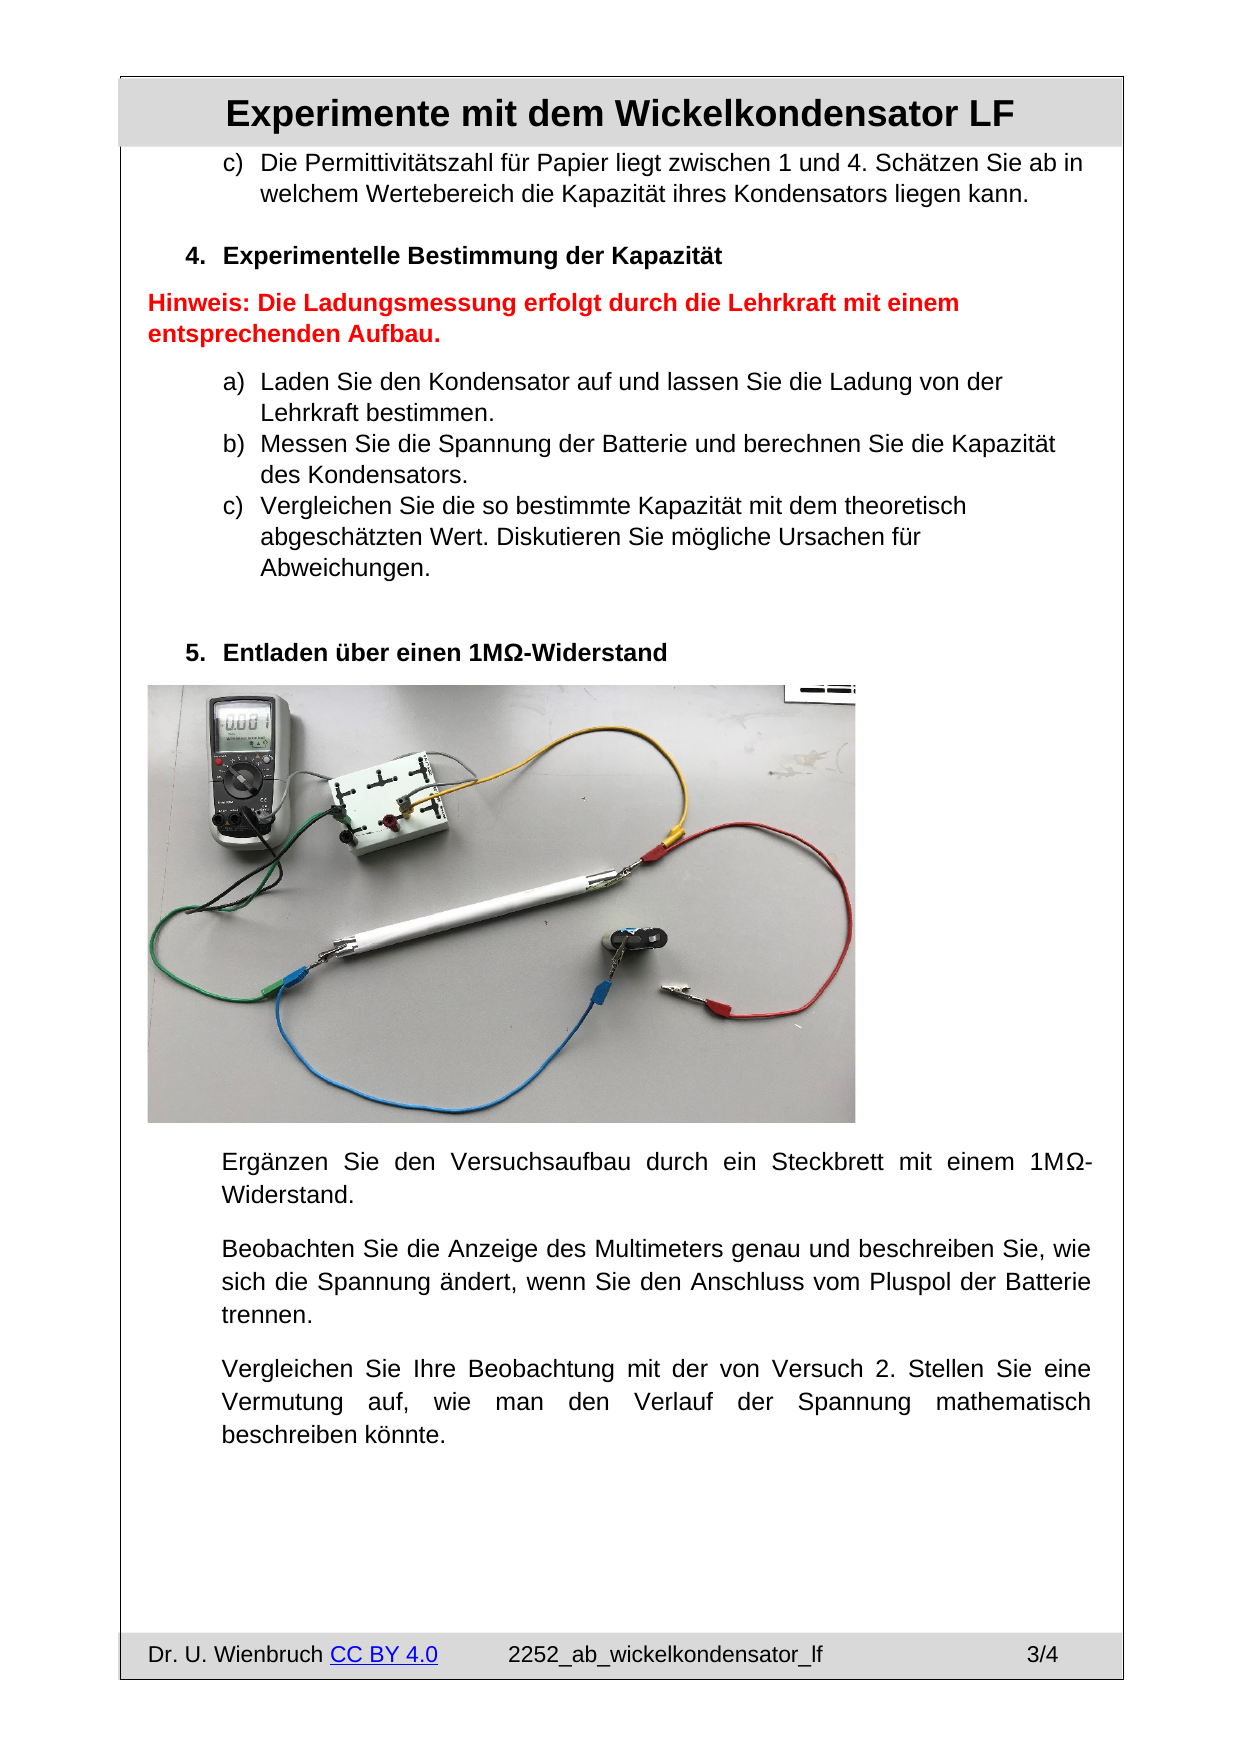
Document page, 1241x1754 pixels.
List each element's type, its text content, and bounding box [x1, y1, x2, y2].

list Vergleichen Sie die so bestimmte Kapazität mit dem theoretisch abgeschätzten Wert. Diskutieren Sie mögliche Ursachen für Abweichungen. [223, 491, 1093, 582]
list Entladen über einen 1MΩ-Widerstand [185, 638, 1093, 666]
list Messen Sie die Spannung der Batterie und berechnen Sie die Kapazität des Kondensators. [223, 429, 1093, 489]
list Experimentelle Bestimmung der Kapazität [185, 241, 1093, 269]
text Vergleichen Sie Ihre Beobachtung mit der von Versuch 2. Stellen Sie eine Vermutung auf, wie man den Verlauf der Spannung mathematisch beschreiben könnte. [221, 1354, 1093, 1449]
text Ergänzen Sie den Versuchsaufbau durch ein Steckbrett mit einem 1MΩ-Widerstand. [221, 1147, 1093, 1209]
text Beobachten Sie die Anzeige des Multimeters genau und beschreiben Sie, wie sich die Spannung ändert, wenn Sie den Anschluss vom Pluspol der Batterie trennen. [221, 1234, 1093, 1329]
list Die Permittivitätszahl für Papier liegt zwischen 1 und 4. Schätzen Sie ab in welchem Wertebereich die Kapazität ihres Kondensators liegen kann. [223, 148, 1093, 207]
picture [147, 685, 856, 1123]
list Laden Sie den Kondensator auf und lassen Sie die Ladung von der Lehrkraft bestimmen. [223, 367, 1093, 427]
text Hinweis: Die Ladungsmessung erfolgt durch die Lehrkraft mit einem entsprechenden Aufbau. [148, 288, 1093, 348]
